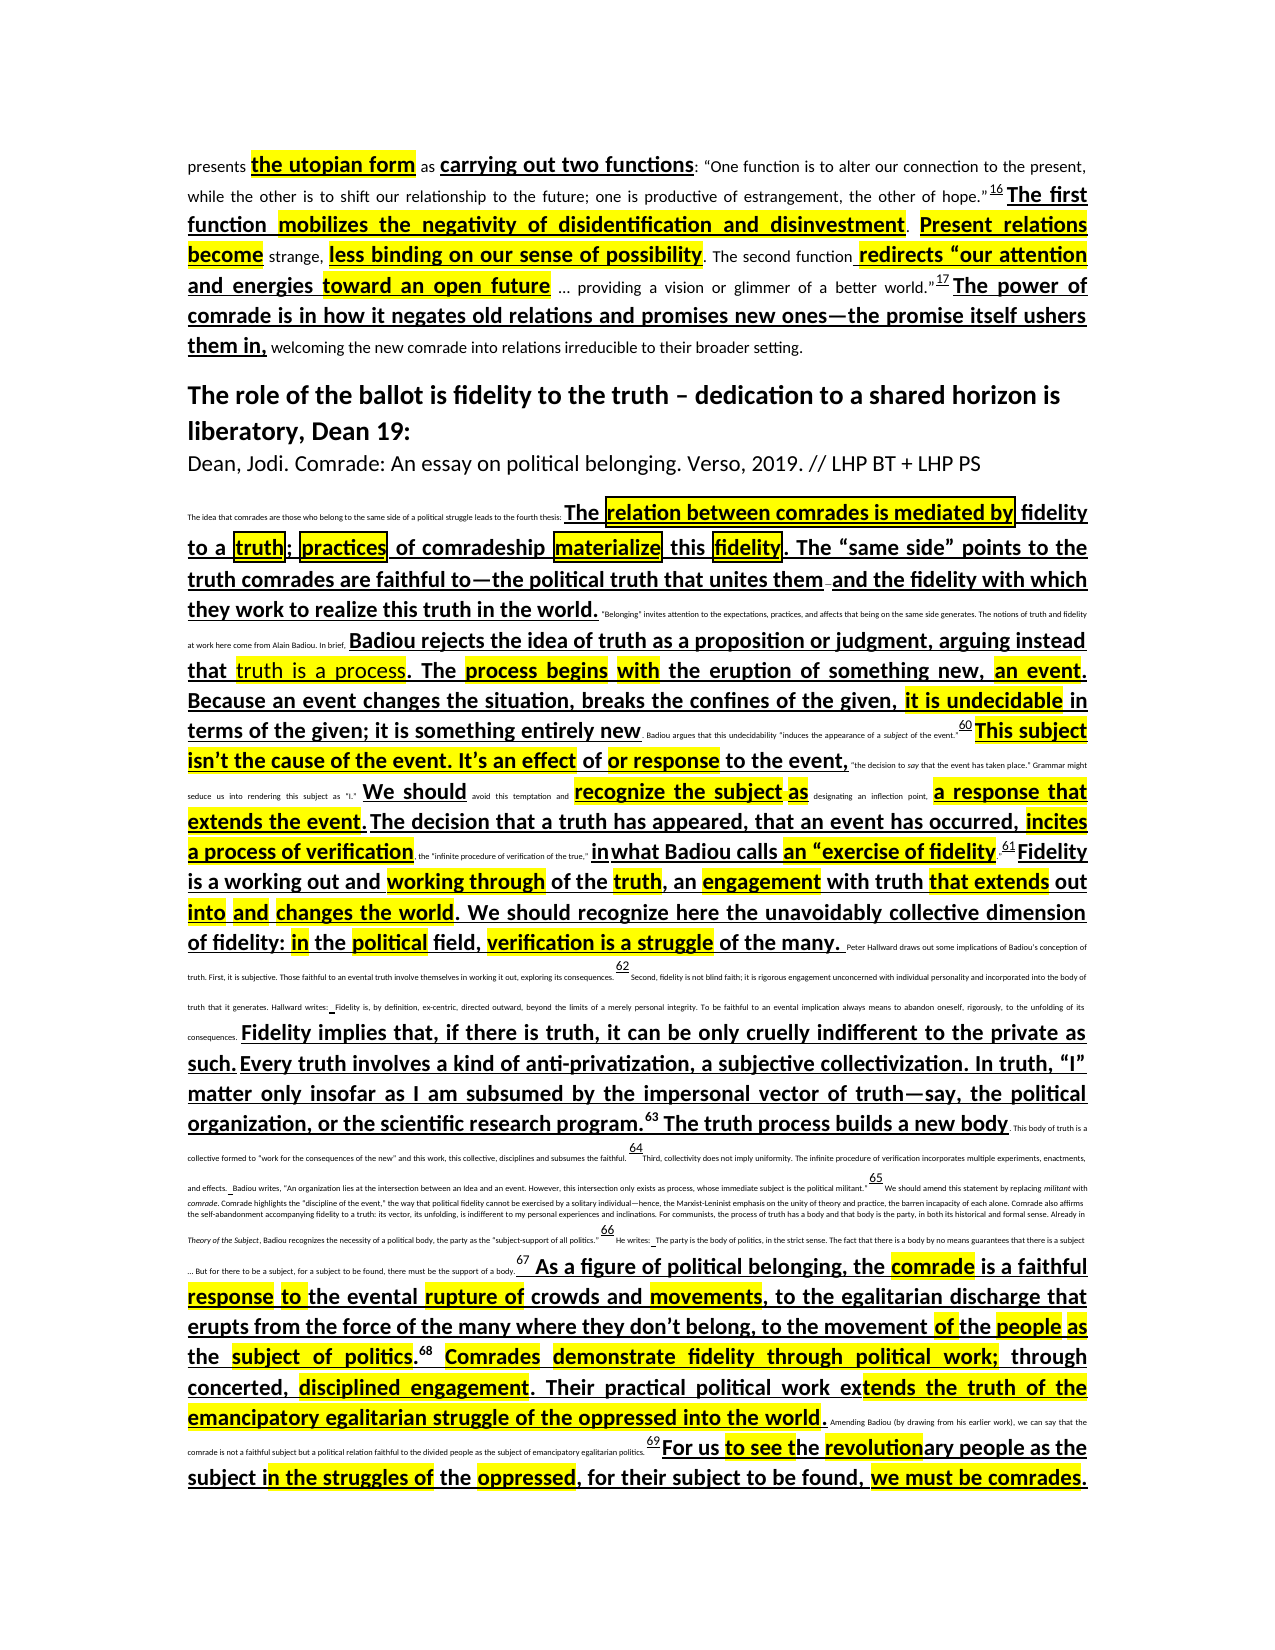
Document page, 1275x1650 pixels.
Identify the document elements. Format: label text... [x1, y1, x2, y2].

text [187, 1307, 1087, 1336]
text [187, 1104, 1087, 1306]
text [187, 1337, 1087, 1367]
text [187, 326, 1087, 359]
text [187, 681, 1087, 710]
subtitle The role of the ballot is fidelity to the truth – dedication to a shared horizon is liberatory, Dean 19: [187, 378, 1087, 447]
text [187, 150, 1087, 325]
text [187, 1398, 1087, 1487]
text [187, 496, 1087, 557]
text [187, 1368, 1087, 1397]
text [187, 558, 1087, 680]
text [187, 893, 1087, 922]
text Dean, Jodi. Comrade: An essay on political belonging. Verso, 2019. // LHP BT + LHP PS [187, 449, 1087, 477]
